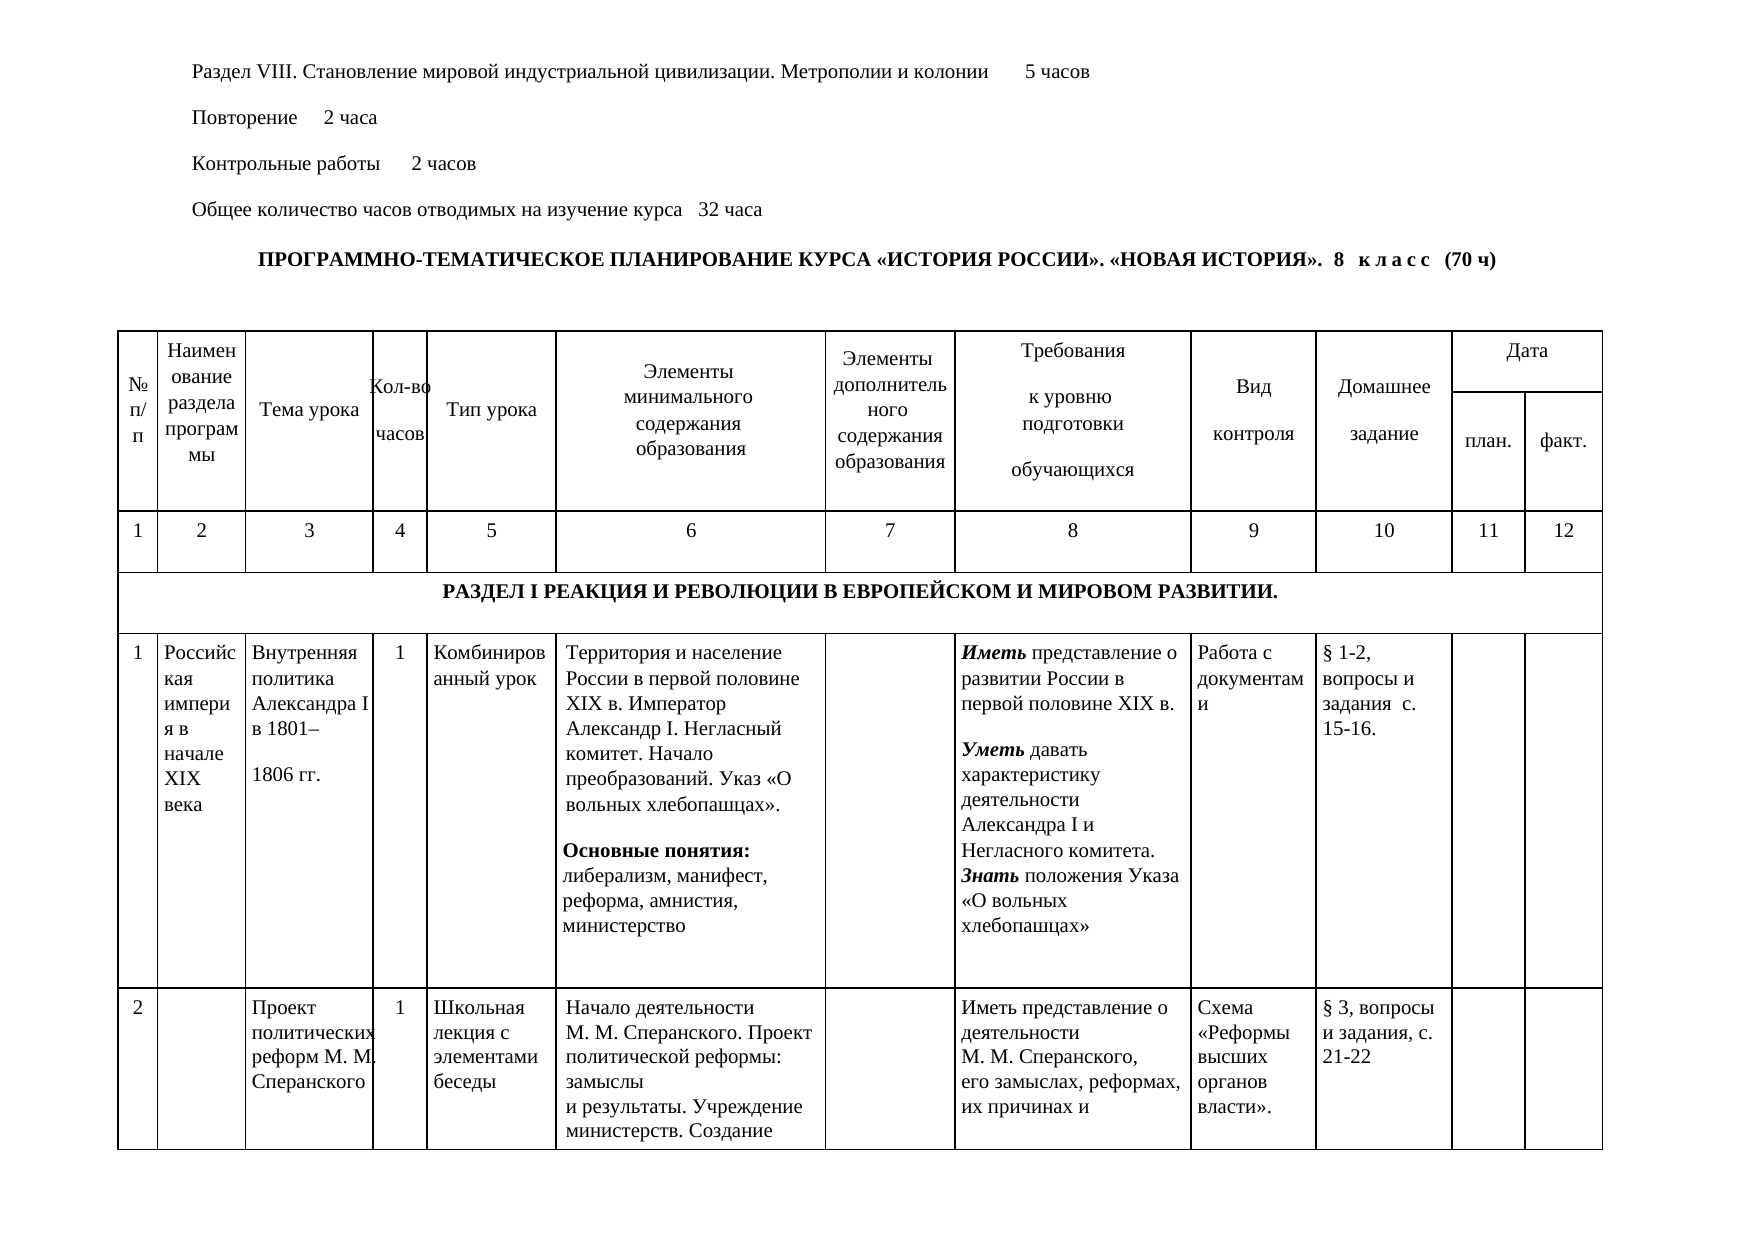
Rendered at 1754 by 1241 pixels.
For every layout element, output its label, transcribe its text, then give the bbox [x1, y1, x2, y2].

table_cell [956, 989, 1190, 1149]
table_cell Иметь представление о развитии России в первой половине XIX в. Уметь давать характеристику деятельности Александра I и Негласного комитета. Знать положения Указа «О вольных хлебопашцах» [956, 634, 1190, 987]
table_cell 4 [374, 512, 426, 571]
text Программно-тематическое планирование курса «История России». «НОВАЯ ИСТОРИЯ». 8 класс (70 ч) [118, 247, 1636, 302]
table_header Тип урока [428, 332, 555, 510]
table_cell 8 [956, 512, 1190, 571]
table_cell § 1-2, вопросы и задания с. 15-16. [1317, 634, 1451, 987]
table_cell [158, 989, 245, 1149]
table_cell 1 [119, 634, 157, 987]
text Контрольные работы 2 часов [118, 151, 1636, 175]
table_header Вид контроля [1192, 332, 1315, 510]
table_cell 5 [428, 512, 555, 571]
table_cell [826, 634, 954, 987]
table_cell 2 [158, 512, 245, 571]
table_cell Территория и население России в первой половине XIX в. Император Александр I. Негласный комитет. Начало преобразований. Указ «О вольных хлебопашцах». Основные понятия: либерализм, манифест, реформа, амнистия, министерство [557, 634, 825, 987]
table_cell Работа с документами [1192, 634, 1315, 987]
text Общее количество часов отводимых на изучение курса 32 часа [118, 197, 1636, 221]
table_cell Внутренняя политика Александра I в 1801– 1806 гг. [246, 634, 372, 987]
table_cell 12 [1526, 512, 1602, 571]
table_header Элементы дополнительного содержания образования [826, 332, 954, 510]
table_header Требования к уровню подготовки обучающихся [956, 332, 1190, 510]
table_cell 1 [374, 989, 426, 1149]
table_cell 11 [1453, 512, 1524, 571]
table_cell план. [1453, 393, 1524, 510]
table_cell [1526, 634, 1602, 987]
table_header Наименование раздела программы [158, 332, 245, 510]
table_cell РАЗДЕЛ I РЕАКЦИЯ И РЕВОЛЮЦИИ В ЕВРОПЕЙСКОМ И МИРОВОМ РАЗВИТИИ. [119, 573, 1602, 632]
table_cell [1526, 989, 1602, 1149]
table_header Кол-во часов [374, 332, 426, 510]
text Повторение 2 часа [118, 105, 1636, 129]
table_header Элементы минимального содержания образования [557, 332, 825, 510]
table_header Дата [1453, 332, 1602, 391]
table_cell 6 [557, 512, 825, 571]
table_cell Российская империя в начале XIX века [158, 634, 245, 987]
table_header Домашнее задание [1317, 332, 1451, 510]
text Раздел VIII. Становление мировой индустриальной цивилизации. Метрополии и колонии 5 часов [118, 59, 1636, 83]
table_cell [1453, 989, 1524, 1149]
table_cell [557, 989, 825, 1149]
table_cell Комбинированный урок [428, 634, 555, 987]
table_cell 1 [119, 512, 157, 571]
table_cell факт. [1526, 393, 1602, 510]
table_cell [1453, 634, 1524, 987]
table_cell 1 [374, 634, 426, 987]
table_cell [246, 989, 372, 1149]
table_header Тема урока [246, 332, 372, 510]
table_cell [1192, 989, 1315, 1149]
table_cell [1317, 989, 1451, 1149]
table_cell 7 [826, 512, 954, 571]
table_header № п/п [119, 332, 157, 510]
table_cell 9 [1192, 512, 1315, 571]
table_cell 2 [119, 989, 157, 1149]
table_cell 10 [1317, 512, 1451, 571]
table_cell [826, 989, 954, 1149]
table_cell 3 [246, 512, 372, 571]
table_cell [428, 989, 555, 1149]
